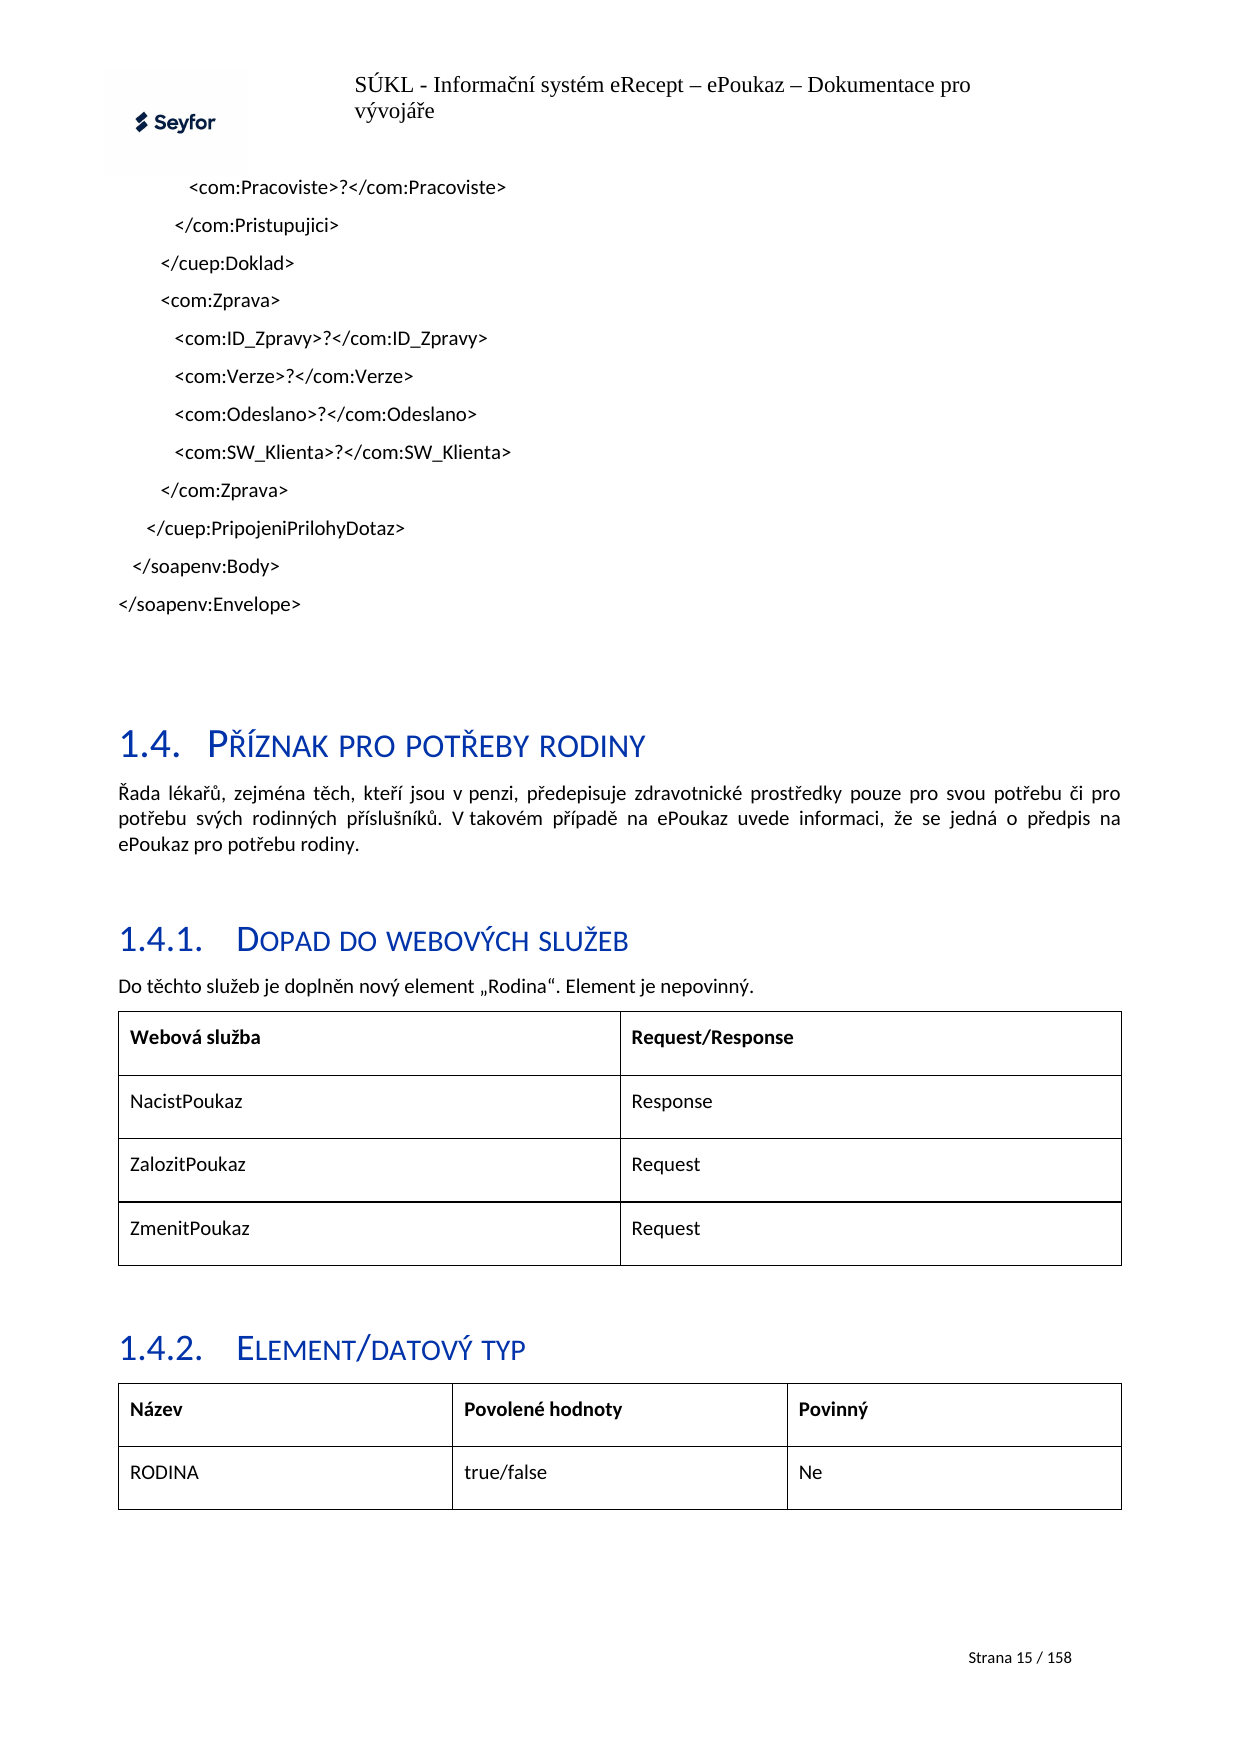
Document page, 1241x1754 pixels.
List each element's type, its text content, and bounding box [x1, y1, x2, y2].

table_cell Request [621, 1203, 1121, 1265]
text <com:Odeslano>?</com:Odeslano> [118, 401, 1122, 427]
text Do těchto služeb je doplněn nový element „Rodina“. Element je nepovinný. [118, 973, 1122, 998]
picture [102, 70, 249, 175]
table_cell Ne [788, 1447, 1121, 1509]
text </com:Zprava> [118, 477, 1122, 503]
table_header Request/Response [621, 1012, 1121, 1074]
text <com:Pracoviste>?</com:Pracoviste> [118, 174, 1122, 199]
text Příznak pro potřeby rodiny [118, 717, 1122, 768]
table_cell Response [621, 1076, 1121, 1138]
text Řada lékařů, zejména těch, kteří jsou v penzi, předepisuje zdravotnické prostředky pouze pro svou potřebu či pro potřebu svých rodinných příslušníků. V takovém případě na ePoukaz uvede informaci, že se jedná o předpis na ePoukaz pro potřebu rodiny. [118, 780, 1122, 856]
table_cell NacistPoukaz [119, 1076, 620, 1138]
text <com:SW_Klienta>?</com:SW_Klienta> [118, 439, 1122, 465]
table_cell ZmenitPoukaz [119, 1203, 620, 1265]
table_header Povolené hodnoty [453, 1384, 787, 1446]
text Dopad do webových služeb [118, 915, 1122, 961]
text <com:ID_Zpravy>?</com:ID_Zpravy> [118, 326, 1122, 351]
table_cell ZalozitPoukaz [119, 1139, 620, 1201]
text </com:Pristupujici> [118, 212, 1122, 237]
table_cell RODINA [119, 1447, 452, 1509]
text </soapenv:Envelope> [118, 591, 1122, 616]
text </cuep:PripojeniPrilohyDotaz> [118, 515, 1122, 541]
text </soapenv:Body> [118, 553, 1122, 578]
text </cuep:Doklad> [118, 250, 1122, 275]
table_header Webová služba [119, 1012, 620, 1074]
text <com:Verze>?</com:Verze> [118, 363, 1122, 389]
text Element/datový typ [118, 1324, 1122, 1370]
table_cell true/false [453, 1447, 787, 1509]
table_header Název [119, 1384, 452, 1446]
text <com:Zprava> [118, 288, 1122, 313]
table_cell Request [621, 1139, 1121, 1201]
table_header Povinný [788, 1384, 1121, 1446]
